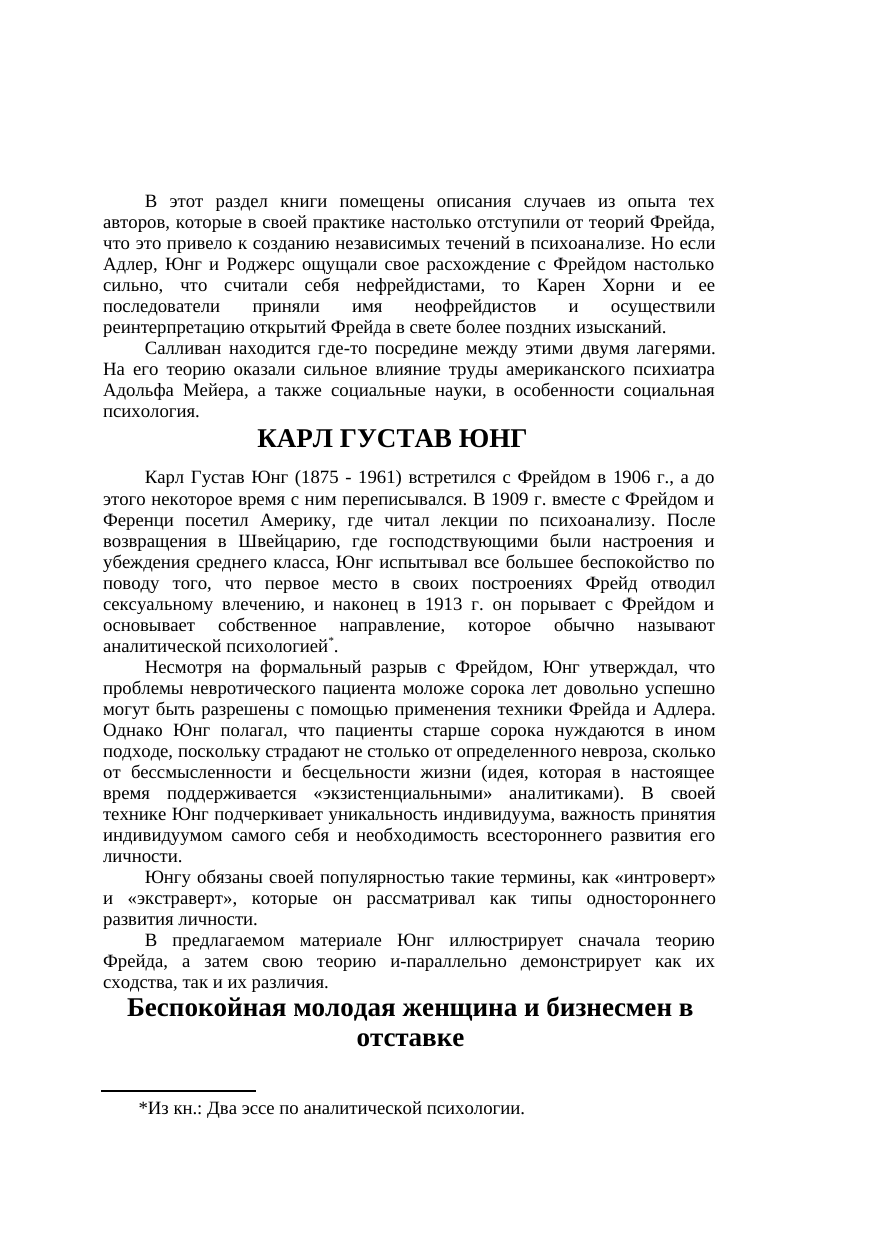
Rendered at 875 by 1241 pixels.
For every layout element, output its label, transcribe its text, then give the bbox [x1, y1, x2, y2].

text Карл Густав Юнг (1875 - 1961) встретился с Фрейдом в 1906 г., а до этого некоторое время с ним переписывался. В 1909 г. вместе с Фрейдом и Ференци посетил Америку, где читал лекции по психоанализу. После возвращения в Швейцарию, где господствующими были настроения и убеждения среднего класса, Юнг испытывал все большее беспокойство по поводу того, что первое место в своих построениях Фрейд отводил сексуальному влечению, и наконец в 1913 г. он порывает с Фрейдом и основывает собственное направление, которое обычно называют аналитической психологией. [103, 467, 716, 656]
text В предлагаемом материале Юнг иллюстрирует сначала теорию Фрейда, а затем свою теорию и-параллельно демонстрирует как их сходства, так и их различия. [103, 930, 716, 993]
text Беспокойная молодая женщина и бизнесмен в отставке [103, 993, 718, 1052]
text Юнгу обязаны своей популярностью такие термины, как «интроверт» и «экстраверт», которые он рассматривал как типы одностороннего развития личности. [103, 867, 716, 930]
text Салливан находится где-то посредине между этими двумя лагерями. На его теорию оказали сильное влияние труды американского психиатра Адольфа Мейера, а также социальные науки, в особенности социальная психология. [103, 338, 716, 422]
text В этот раздел книги помещены описания случаев из опыта тех авторов, которые в своей практике настолько отступили от теорий Фрейда, что это привело к созданию независимых течений в психоанализе. Но если Адлер, Юнг и Роджерс ощущали свое расхождение с Фрейдом настолько сильно, что считали себя нефрейдистами, то Карен Хорни и ее последователи приняли имя неофрейдистов и осуществили реинтерпретацию открытий Фрейда в свете более поздних изысканий. [103, 191, 716, 338]
text Несмотря на формальный разрыв с Фрейдом, Юнг утверждал, что проблемы невротического пациента моложе сорока лет довольно успешно могут быть разрешены с помощью применения техники Фрейда и Адлера. Однако Юнг полагал, что пациенты старше сорока нуждаются в ином подходе, поскольку страдают не столько от определенного невроза, сколько от бессмысленности и бесцельности жизни (идея, которая в настоящее время поддерживается «экзистенциальными» аналитиками). В своей технике Юнг подчеркивает уникальность индивидуума, важность принятия индивидуумом самого себя и необходимость всестороннего развития его личности. [103, 656, 716, 867]
text КАРЛ ГУСТАВ ЮНГ [257, 422, 718, 453]
